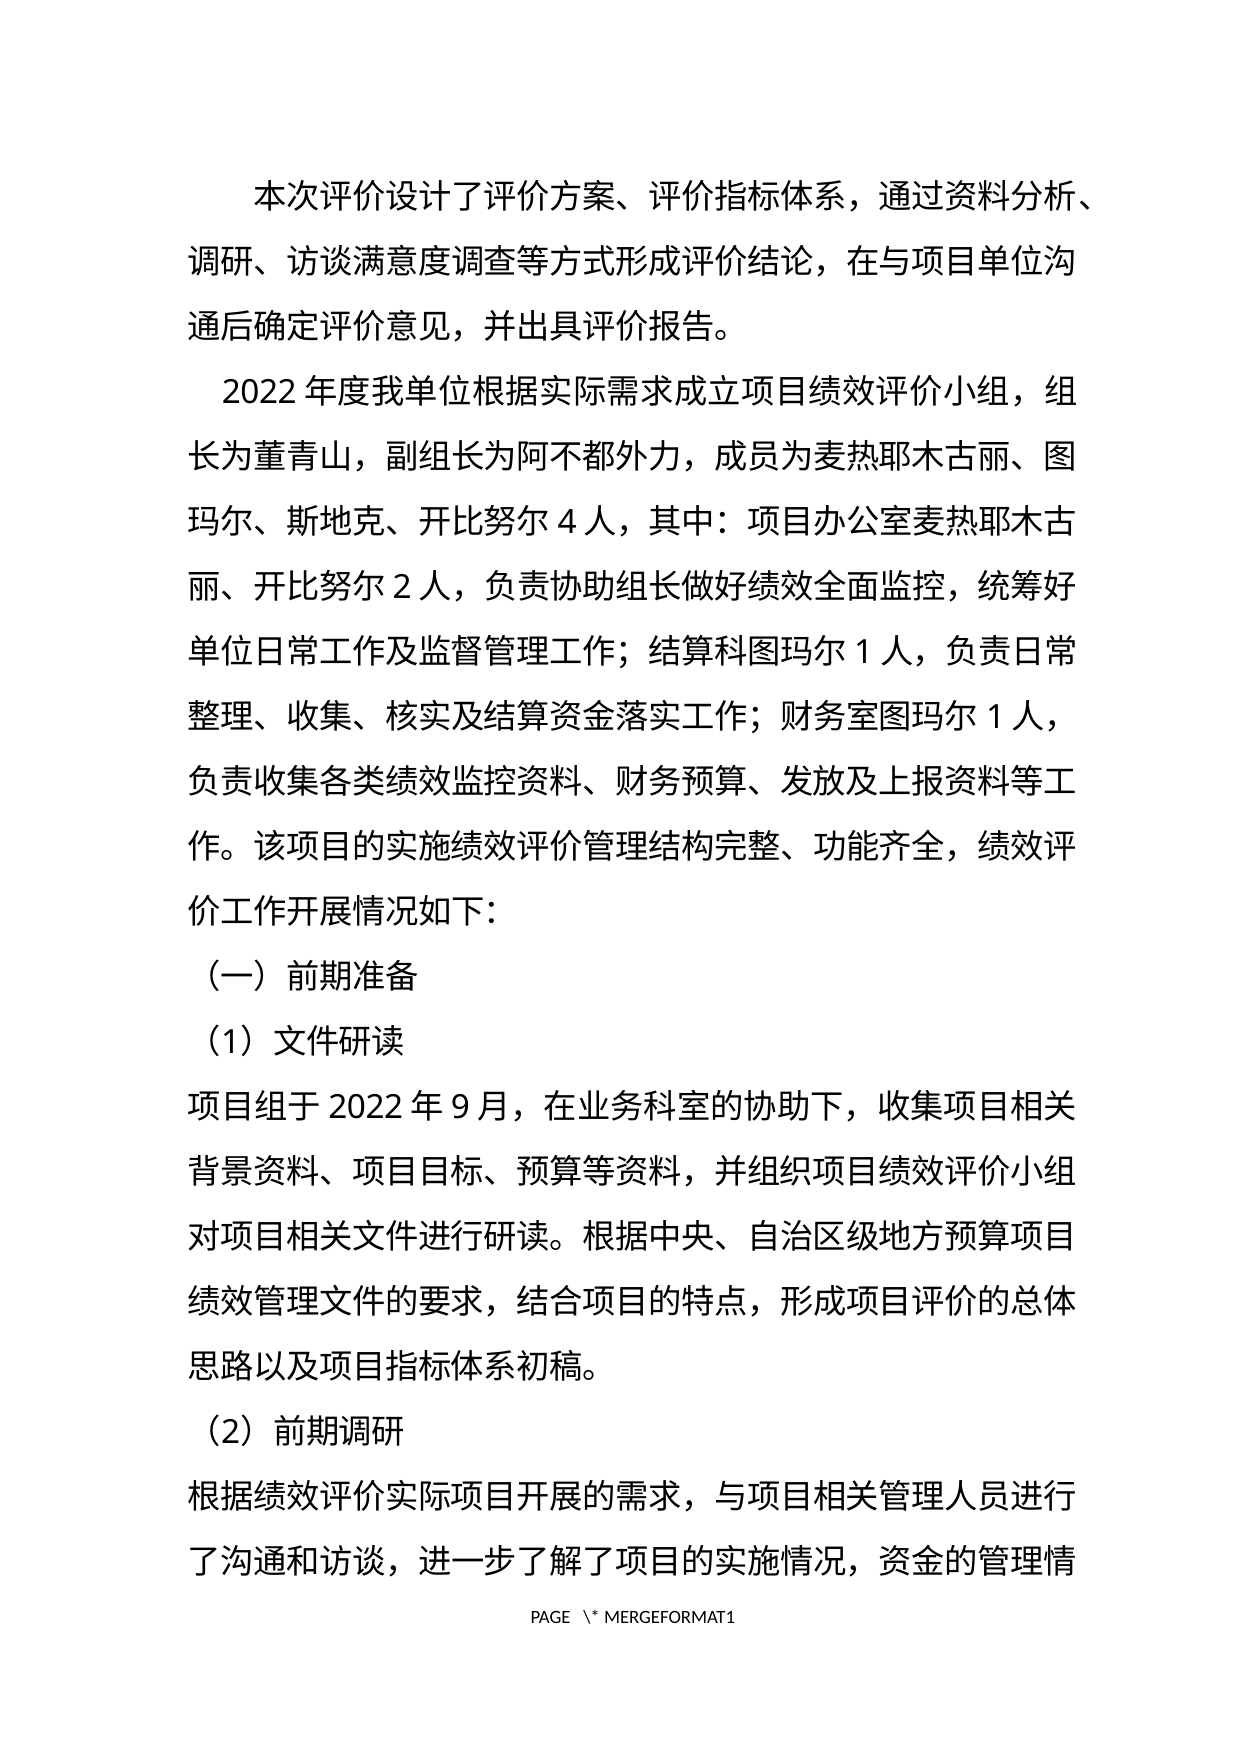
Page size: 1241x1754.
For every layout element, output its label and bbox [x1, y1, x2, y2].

text [187, 162, 1078, 1592]
